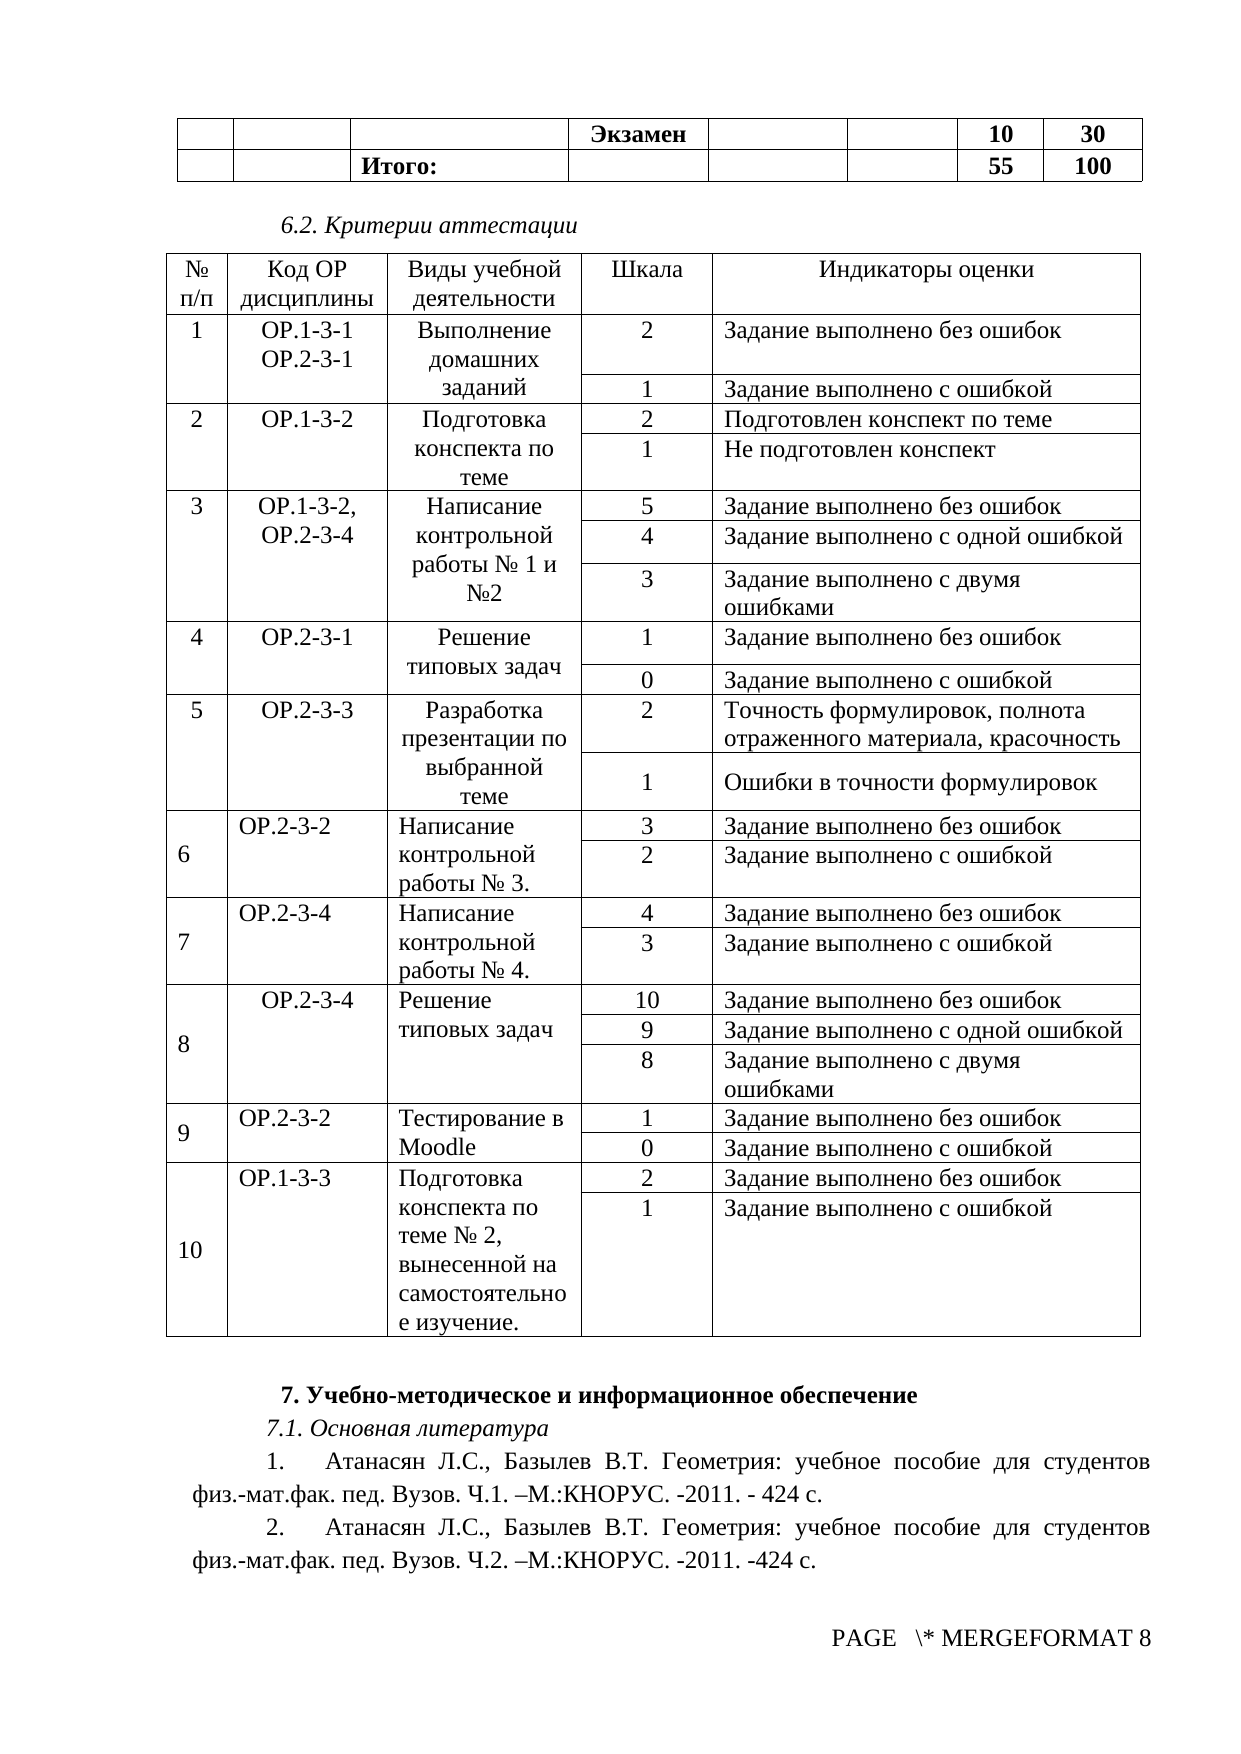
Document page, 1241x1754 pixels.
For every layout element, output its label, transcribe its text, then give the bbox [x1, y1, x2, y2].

table_cell Задание выполнено с ошибкой [713, 841, 1140, 897]
table_cell 2 [582, 1163, 712, 1192]
table_cell Написание контрольной работы № 3. [388, 811, 581, 897]
table_cell 4 [167, 622, 227, 694]
table_cell Задание выполнено с ошибкой [713, 928, 1140, 984]
table_cell Подготовлен конспект по теме [713, 404, 1140, 433]
table_cell Решение типовых задач [388, 622, 581, 694]
table_cell [234, 119, 350, 149]
table_cell Задание выполнено без ошибок [713, 1163, 1140, 1192]
table_cell ОР.2-3-1 [228, 622, 387, 694]
table_cell [569, 150, 708, 181]
table_cell Задание выполнено без ошибок [713, 811, 1140, 839]
table_header Код ОР дисциплины [228, 254, 387, 314]
list Атанасян Л.С., Базылев В.Т. Геометрия: учебное пособие для студентов физ.-мат.фак. пед. Вузов. Ч.2. –М.:КНОРУС. -2011. -424 с. [192, 1512, 1152, 1573]
table_cell Задание выполнено без ошибок [713, 1104, 1140, 1132]
table_cell Разработка презентации по выбранной теме [388, 695, 581, 810]
table_cell 2 [582, 315, 712, 374]
table_cell ОР.2-3-2 [228, 1104, 387, 1162]
table_cell 5 [167, 695, 227, 810]
table_header Виды учебной деятельности [388, 254, 581, 314]
list Атанасян Л.С., Базылев В.Т. Геометрия: учебное пособие для студентов физ.-мат.фак. пед. Вузов. Ч.1. –М.:КНОРУС. -2011. - 424 с. [192, 1446, 1152, 1507]
table_cell 0 [582, 1133, 712, 1162]
table_cell [234, 150, 350, 181]
table_cell ОР.1-3-2, ОР.2-3-4 [228, 491, 387, 621]
table_cell 1 [582, 1193, 712, 1336]
table_cell Ошибки в точности формулировок [713, 753, 1140, 810]
table_cell 10 [167, 1163, 227, 1336]
table_cell Задание выполнено с ошибкой [713, 1193, 1140, 1336]
table_cell Задание выполнено без ошибок [713, 491, 1140, 520]
table_cell Задание выполнено с двумя ошибками [713, 564, 1140, 621]
table_cell Подготовка конспекта по теме № 2, вынесенной на самостоятельное изучение. [388, 1163, 581, 1336]
table_cell Не подготовлен конспект [713, 434, 1140, 490]
table_cell Написание контрольной работы № 1 и №2 [388, 491, 581, 621]
table_cell Итого: [351, 150, 568, 181]
table_cell Задание выполнено без ошибок [713, 898, 1140, 927]
table_cell 1 [582, 1104, 712, 1132]
table_cell 9 [167, 1104, 227, 1162]
table_header № п/п [167, 254, 227, 314]
table_cell [709, 119, 847, 149]
table_cell 7 [167, 898, 227, 984]
table_cell Задание выполнено с одной ошибкой [713, 1015, 1140, 1044]
table_cell Задание выполнено без ошибок [713, 985, 1140, 1014]
table_cell 1 [582, 753, 712, 810]
table_cell 6 [167, 811, 227, 897]
table_cell Подготовка конспекта по теме [388, 404, 581, 490]
table_cell Задание выполнено без ошибок [713, 315, 1140, 374]
table_cell ОР.1-3-1 ОР.2-3-1 [228, 315, 387, 403]
table_cell ОР.1-3-3 [228, 1163, 387, 1336]
table_cell [351, 119, 568, 149]
text 7.1. Основная литература [192, 1413, 1152, 1441]
table_cell 10 [958, 119, 1043, 149]
table_cell Выполнение домашних заданий [388, 315, 581, 403]
table_cell 1 [582, 622, 712, 664]
table_cell 4 [582, 521, 712, 563]
table_cell ОР.2-3-2 [228, 811, 387, 897]
table_cell 3 [582, 928, 712, 984]
table_cell Задание выполнено с ошибкой [713, 1133, 1140, 1162]
table_cell 2 [582, 695, 712, 752]
table_cell 100 [1044, 150, 1142, 181]
table_cell Задание выполнено без ошибок [713, 622, 1140, 664]
table_cell 55 [958, 150, 1043, 181]
table_cell ОР.2-3-4 [228, 898, 387, 984]
table_cell 0 [582, 665, 712, 694]
table_cell 9 [582, 1015, 712, 1044]
table_cell ОР.2-3-4 [228, 985, 387, 1102]
table_cell [848, 119, 957, 149]
table_cell ОР.1-3-2 [228, 404, 387, 490]
table_cell 8 [582, 1045, 712, 1102]
table_cell Задание выполнено с ошибкой [713, 375, 1140, 403]
table_header Индикаторы оценки [713, 254, 1140, 314]
table_cell 8 [167, 985, 227, 1102]
table_cell 3 [582, 811, 712, 839]
table_cell ОР.2-3-3 [228, 695, 387, 810]
table_cell Тестирование в Moodle [388, 1104, 581, 1162]
table_cell [848, 150, 957, 181]
table_cell 5 [582, 491, 712, 520]
table_cell 1 [582, 375, 712, 403]
table_cell 30 [1044, 119, 1142, 149]
table_cell [709, 150, 847, 181]
text 7. Учебно-методическое и информационное обеспечение [207, 1380, 1152, 1408]
table_cell [178, 150, 233, 181]
table_cell 3 [582, 564, 712, 621]
table_cell Решение типовых задач [388, 985, 581, 1102]
table_cell Написание контрольной работы № 4. [388, 898, 581, 984]
table_cell 1 [582, 434, 712, 490]
table_cell 3 [167, 491, 227, 621]
table_cell Экзамен [569, 119, 708, 149]
table_cell 2 [582, 404, 712, 433]
table_cell Точность формулировок, полнота отраженного материала, красочность [713, 695, 1140, 752]
table_cell 4 [582, 898, 712, 927]
table_cell Задание выполнено с ошибкой [713, 665, 1140, 694]
table_cell 10 [582, 985, 712, 1014]
table_cell Задание выполнено с одной ошибкой [713, 521, 1140, 563]
table_cell [178, 119, 233, 149]
table_cell 2 [582, 841, 712, 897]
table_cell Задание выполнено с двумя ошибками [713, 1045, 1140, 1102]
table_header Шкала [582, 254, 712, 314]
text 6.2. Критерии аттестации [207, 210, 1152, 239]
table_cell 1 [167, 315, 227, 403]
table_cell 2 [167, 404, 227, 490]
